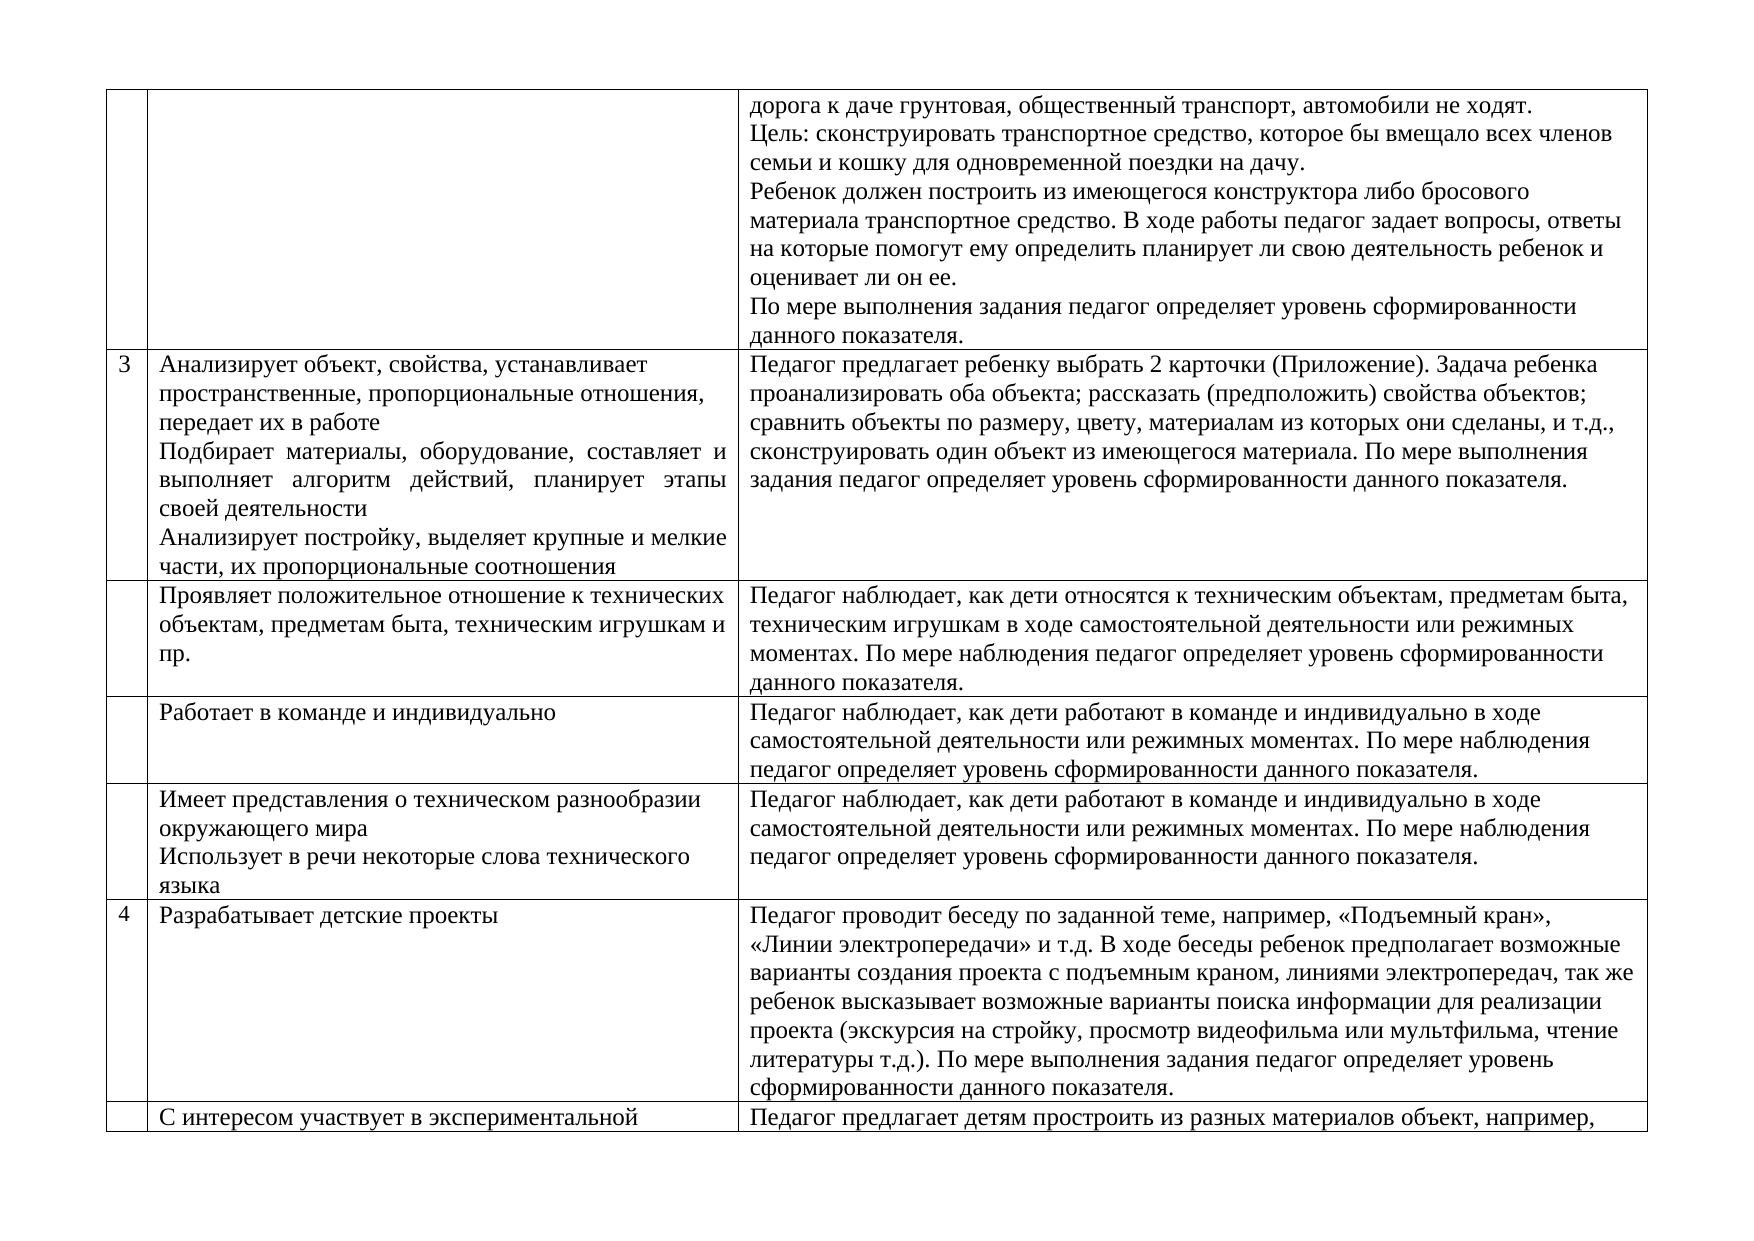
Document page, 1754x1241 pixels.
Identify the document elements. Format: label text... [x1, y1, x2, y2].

table_cell Педагог наблюдает, как дети относятся к техническим объектам, предметам быта, техническим игрушкам в ходе самостоятельной деятельности или режимных моментах. По мере наблюдения педагог определяет уровень сформированности данного показателя. [739, 581, 1647, 696]
table_cell Работает в команде и индивидуально [148, 697, 738, 783]
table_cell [148, 90, 738, 348]
table_cell Анализирует объект, свойства, устанавливает пространственные, пропорциональные отношения, передает их в работе Подбирает материалы, оборудование, составляет и выполняет алгоритм действий, планирует этапы своей деятельности Анализирует постройку, выделяет крупные и мелкие части, их пропорциональные соотношения [148, 350, 738, 579]
table_cell [107, 581, 147, 696]
table_cell Педагог проводит беседу по заданной теме, например, «Подъемный кран», «Линии электропередачи» и т.д. В ходе беседы ребенок предполагает возможные варианты создания проекта с подъемным краном, линиями электропередач, так же ребенок высказывает возможные варианты поиска информации для реализации проекта (экскурсия на стройку, просмотр видеофильма или мультфильма, чтение литературы т.д.). По мере выполнения задания педагог определяет уровень сформированности данного показателя. [739, 900, 1647, 1101]
table_cell Имеет представления о техническом разнообразии окружающего мира Использует в речи некоторые слова технического языка [148, 784, 738, 899]
table_cell [107, 90, 147, 348]
table_cell Педагог наблюдает, как дети работают в команде и индивидуально в ходе самостоятельной деятельности или режимных моментах. По мере наблюдения педагог определяет уровень сформированности данного показателя. [739, 784, 1647, 899]
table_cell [739, 1102, 1647, 1131]
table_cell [739, 90, 1647, 348]
table_cell Педагог наблюдает, как дети работают в команде и индивидуально в ходе самостоятельной деятельности или режимных моментах. По мере наблюдения педагог определяет уровень сформированности данного показателя. [739, 697, 1647, 783]
table_cell 3 [107, 350, 147, 579]
table_cell Проявляет положительное отношение к технических объектам, предметам быта, техническим игрушкам и пр. [148, 581, 738, 696]
table_cell [107, 1102, 147, 1131]
table_cell 4 [107, 900, 147, 1101]
table_cell Педагог предлагает ребенку выбрать 2 карточки (Приложение). Задача ребенка проанализировать оба объекта; рассказать (предположить) свойства объектов; сравнить объекты по размеру, цвету, материалам из которых они сделаны, и т.д., сконструировать один объект из имеющегося материала. По мере выполнения задания педагог определяет уровень сформированности данного показателя. [739, 350, 1647, 579]
table_cell Разрабатывает детские проекты [148, 900, 738, 1101]
table_cell [107, 784, 147, 899]
table_cell [107, 697, 147, 783]
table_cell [148, 1102, 738, 1131]
